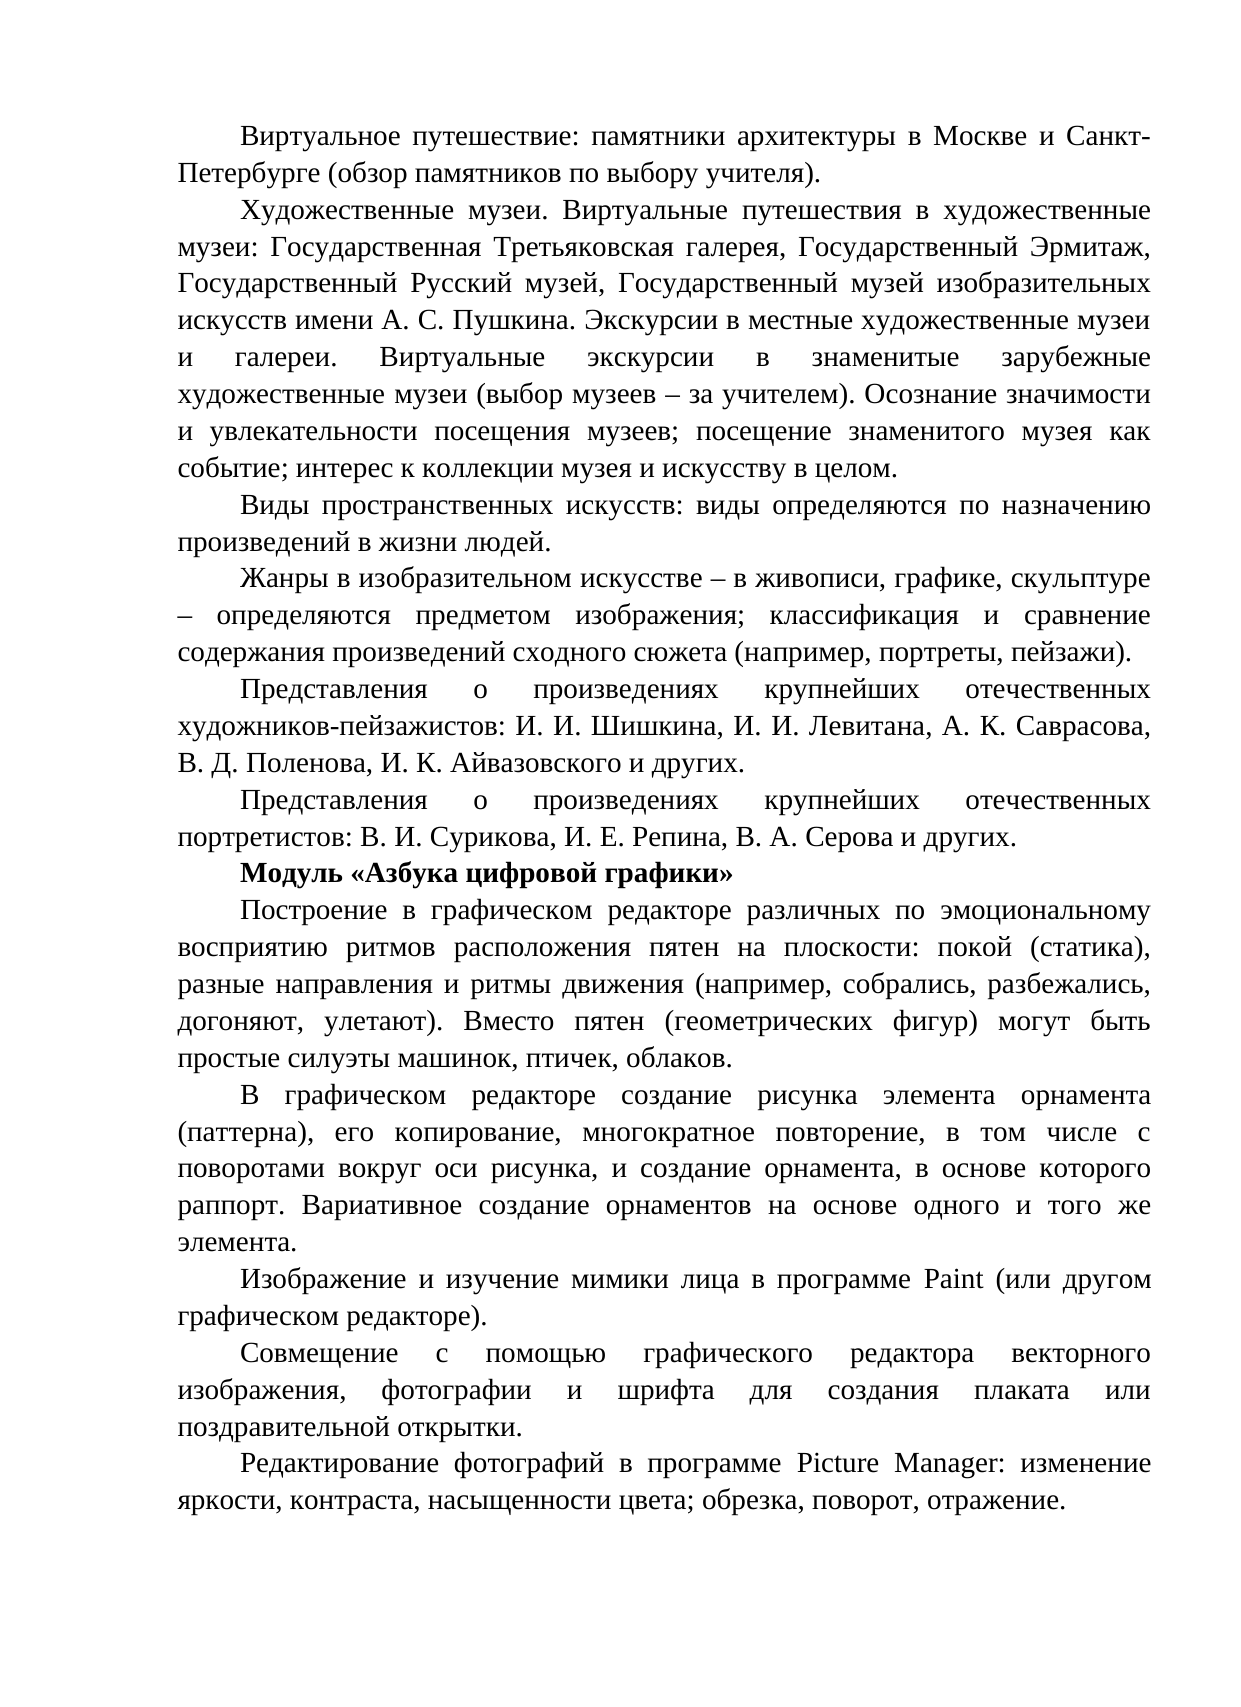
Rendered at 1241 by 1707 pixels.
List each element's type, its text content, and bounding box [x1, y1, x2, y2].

text Представления о произведениях крупнейших отечественных портретистов: В. И. Сурикова, И. Е. Репина, В. А. Серова и других. [177, 782, 1152, 852]
text Совмещение с помощью графического редактора векторного изображения, фотографии и шрифта для создания плаката или поздравительной открытки. [177, 1335, 1152, 1442]
text Построение в графическом редакторе различных по эмоциональному восприятию ритмов расположения пятен на плоскости: покой (статика), разные направления и ритмы движения (например, собрались, разбежались, догоняют, улетают). Вместо пятен (геометрических фигур) могут быть простые силуэты машинок, птичек, облаков. [177, 892, 1152, 1073]
text Редактирование фотографий в программе Picture Manager: изменение яркости, контраста, насыщенности цвета; обрезка, поворот, отражение. [177, 1446, 1152, 1516]
text Изображение и изучение мимики лица в программе Paint (или другом графическом редакторе). [177, 1261, 1152, 1332]
text Художественные музеи. Виртуальные путешествия в художественные музеи: Государственная Третьяковская галерея, Государственный Эрмитаж, Государственный Русский музей, Государственный музей изобразительных искусств имени А. С. Пушкина. Экскурсии в местные художественные музеи и галереи. Виртуальные экскурсии в знаменитые зарубежные художественные музеи (выбор музеев – за учителем). Осознание значимости и увлекательности посещения музеев; посещение знаменитого музея как событие; интерес к коллекции музея и искусству в целом. [177, 192, 1152, 483]
text Представления о произведениях крупнейших отечественных художников-пейзажистов: И. И. Шишкина, И. И. Левитана, А. К. Саврасова, В. Д. Поленова, И. К. Айвазовского и других. [177, 671, 1152, 778]
text Виртуальное путешествие: памятники архитектуры в Москве и Санкт-Петербурге (обзор памятников по выбору учителя). [177, 118, 1152, 188]
text Жанры в изобразительном искусстве – в живописи, графике, скульптуре – определяются предметом изображения; классификация и сравнение содержания произведений сходного сюжета (например, портреты, пейзажи). [177, 561, 1152, 668]
text Виды пространственных искусств: виды определяются по назначению произведений в жизни людей. [177, 487, 1152, 557]
text В графическом редакторе создание рисунка элемента орнамента (паттерна), его копирование, многократное повторение, в том числе с поворотами вокруг оси рисунка, и создание орнамента, в основе которого раппорт. Вариативное создание орнаментов на основе одного и того же элемента. [177, 1077, 1152, 1258]
text Модуль «Азбука цифровой графики» [177, 856, 1152, 889]
